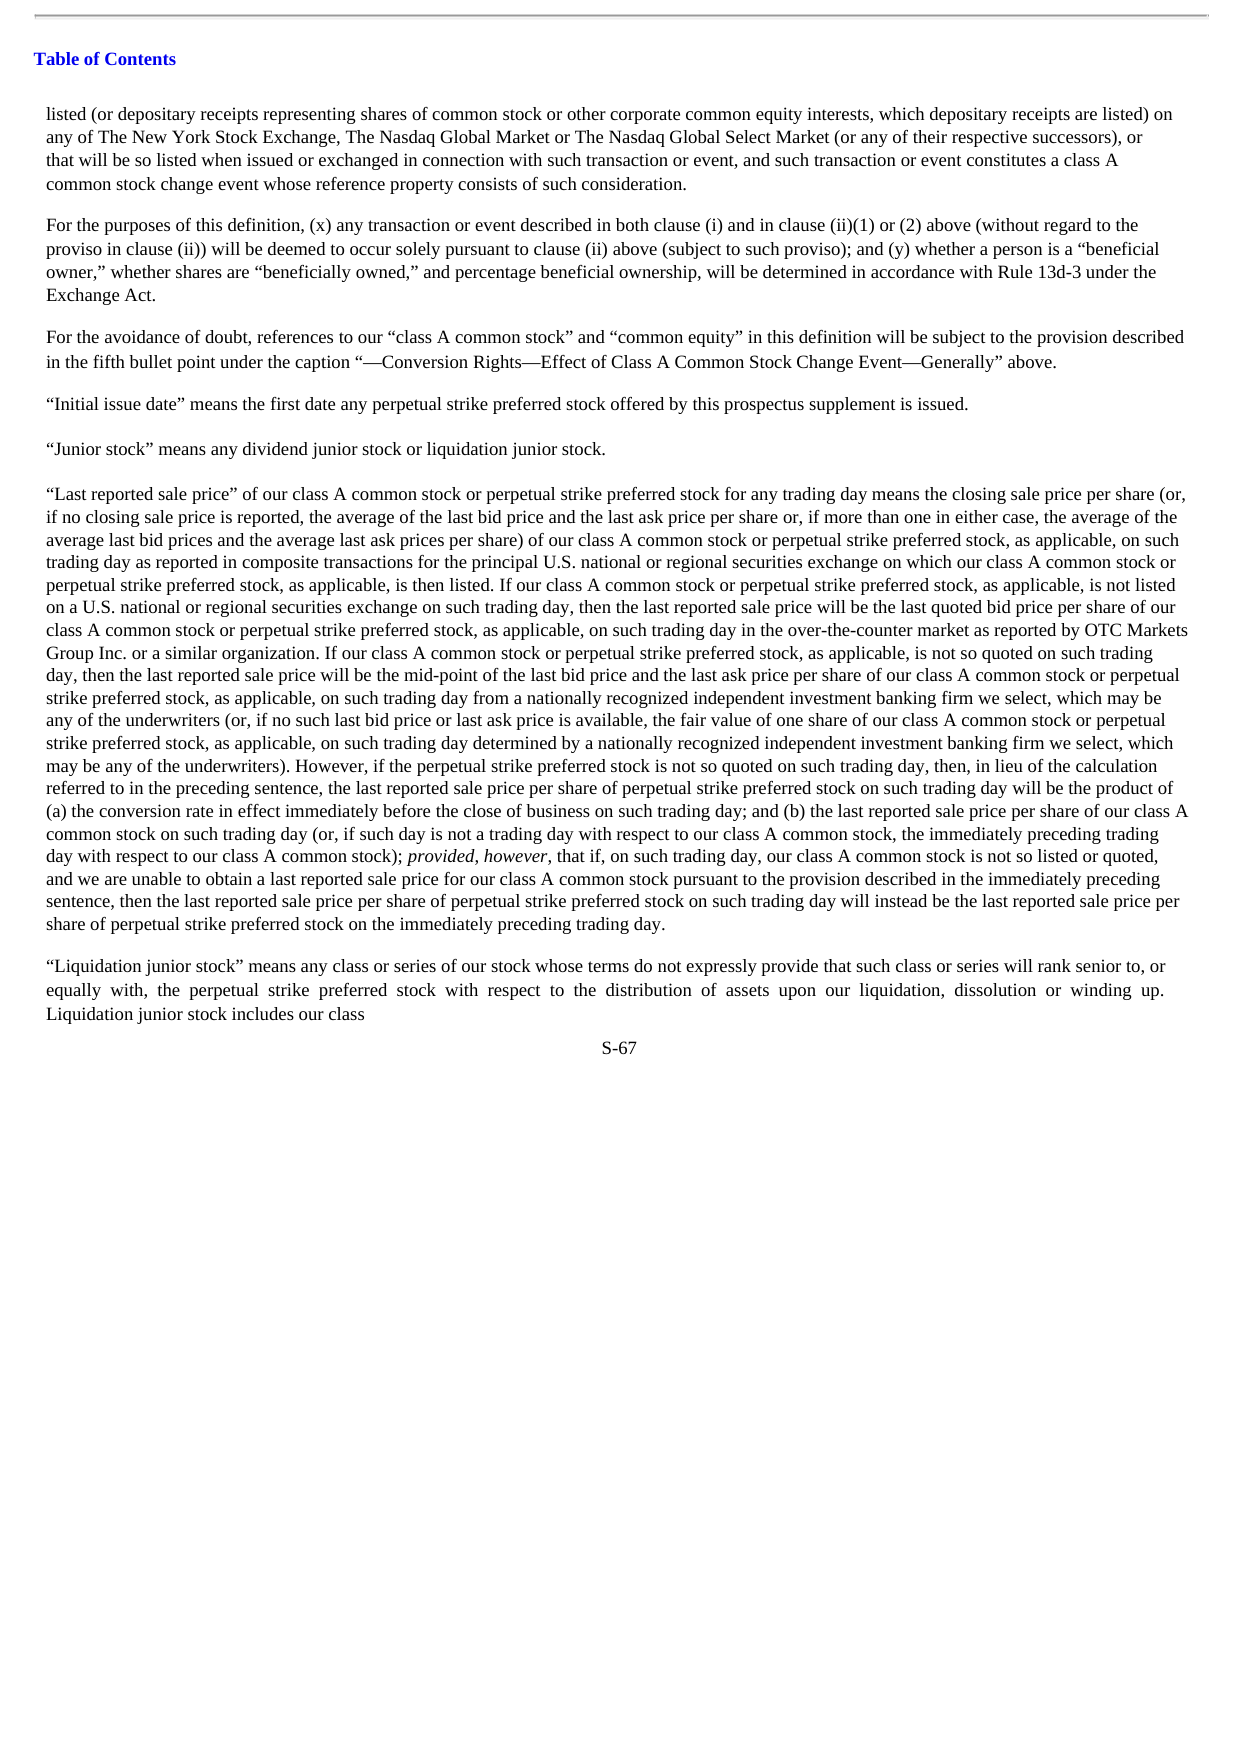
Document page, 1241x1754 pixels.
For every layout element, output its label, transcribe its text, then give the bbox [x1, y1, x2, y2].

text S-67 [33, 1037, 1205, 1059]
text “Junior stock” means any dividend junior stock or liquidation junior stock. [46, 438, 1190, 460]
text Table of Contents [33, 47, 1190, 69]
picture [32, 14, 1209, 21]
text “Last reported sale price” of our class A common stock or perpetual strike preferred stock for any trading day means the closing sale price per share (or, if no closing sale price is reported, the average of the last bid price and the last ask price per share or, if more than one in either case, the average of the average last bid prices and the average last ask prices per share) of our class A common stock or perpetual strike preferred stock, as applicable, on such trading day as reported in composite transactions for the principal U.S. national or regional securities exchange on which our class A common stock or perpetual strike preferred stock, as applicable, is then listed. If our class A common stock or perpetual strike preferred stock, as applicable, is not listed on a U.S. national or regional securities exchange on such trading day, then the last reported sale price will be the last quoted bid price per share of our class A common stock or perpetual strike preferred stock, as applicable, on such trading day in the over-the-counter market as reported by OTC Markets Group Inc. or a similar organization. If our class A common stock or perpetual strike preferred stock, as applicable, is not so quoted on such trading day, then the last reported sale price will be the mid-point of the last bid price and the last ask price per share of our class A common stock or perpetual strike preferred stock, as applicable, on such trading day from a nationally recognized independent investment banking firm we select, which may be any of the underwriters (or, if no such last bid price or last ask price is available, the fair value of one share of our class A common stock or perpetual strike preferred stock, as applicable, on such trading day determined by a nationally recognized independent investment banking firm we select, which may be any of the underwriters). However, if the perpetual strike preferred stock is not so quoted on such trading day, then, in lieu of the calculation referred to in the preceding sentence, the last reported sale price per share of perpetual strike preferred stock on such trading day will be the product of (a) the conversion rate in effect immediately before the close of business on such trading day; and (b) the last reported sale price per share of our class A common stock on such trading day (or, if such day is not a trading day with respect to our class A common stock, the immediately preceding trading day with respect to our class A common stock); provided, however, that if, on such trading day, our class A common stock is not so listed or quoted, and we are unable to obtain a last reported sale price for our class A common stock pursuant to the provision described in the immediately preceding sentence, then the last reported sale price per share of perpetual strike preferred stock on such trading day will instead be the last reported sale price per share of perpetual strike preferred stock on the immediately preceding trading day. [46, 483, 1190, 934]
text “Liquidation junior stock” means any class or series of our stock whose terms do not expressly provide that such class or series will rank senior to, or equally with, the perpetual strike preferred stock with respect to the distribution of assets upon our liquidation, dissolution or winding up. Liquidation junior stock includes our class [46, 955, 1167, 1024]
text For the purposes of this definition, (x) any transaction or event described in both clause (i) and in clause (ii)(1) or (2) above (without regard to the proviso in clause (ii)) will be deemed to occur solely pursuant to clause (ii) above (subject to such proviso); and (y) whether a person is a “beneficial owner,” whether shares are “beneficially owned,” and percentage beneficial ownership, will be determined in accordance with Rule 13d-3 under the Exchange Act. [46, 214, 1161, 306]
text “Initial issue date” means the first date any perpetual strike preferred stock offered by this prospectus supplement is issued. [46, 393, 1190, 415]
text For the avoidance of doubt, references to our “class A common stock” and “common equity” in this definition will be subject to the provision described in the fifth bullet point under the caption “—Conversion Rights—Effect of Class A Common Stock Change Event—Generally” above. [46, 326, 1186, 373]
text listed (or depositary receipts representing shares of common stock or other corporate common equity interests, which depositary receipts are listed) on any of The New York Stock Exchange, The Nasdaq Global Market or The Nasdaq Global Select Market (or any of their respective successors), or that will be so listed when issued or exchanged in connection with such transaction or event, and such transaction or event constitutes a class A common stock change event whose reference property consists of such consideration. [46, 103, 1176, 194]
